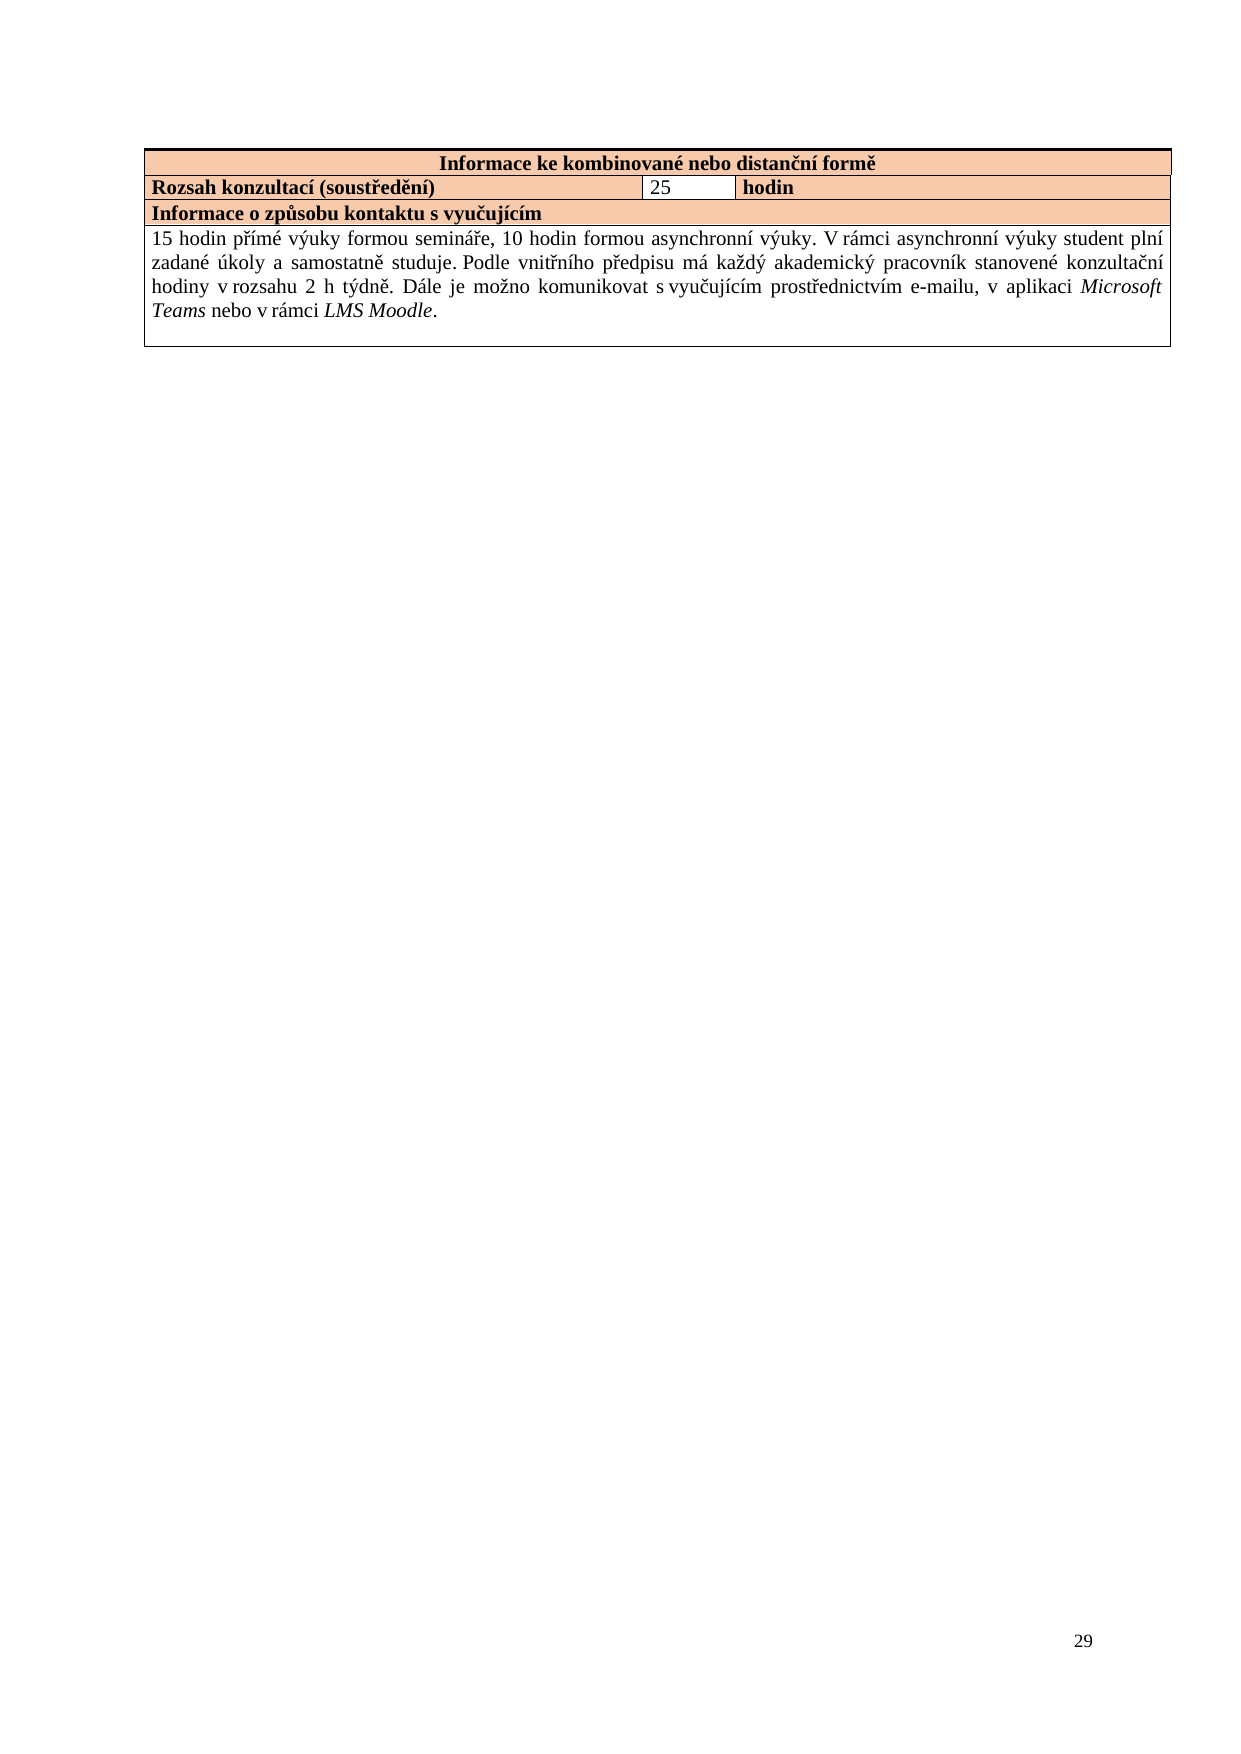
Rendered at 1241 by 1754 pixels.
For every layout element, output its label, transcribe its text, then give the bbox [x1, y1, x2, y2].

table_cell Informace ke kombinované nebo distanční formě [145, 151, 1171, 175]
table_cell 25 [643, 176, 735, 199]
table_cell Informace o způsobu kontaktu s vyučujícím [145, 200, 1170, 224]
table_cell Rozsah konzultací (soustředění) [145, 176, 642, 199]
table_cell hodin [736, 176, 1170, 199]
table_cell 15 hodin přímé výuky formou semináře, 10 hodin formou asynchronní výuky. V rámci asynchronní výuky student plní zadané úkoly a samostatně studuje. Podle vnitřního předpisu má každý akademický pracovník stanovené konzultační hodiny v rozsahu 2 h týdně. Dále je možno komunikovat s vyučujícím prostřednictvím e-mailu, v aplikaci Microsoft Teams nebo v rámci LMS Moodle. [145, 226, 1170, 346]
